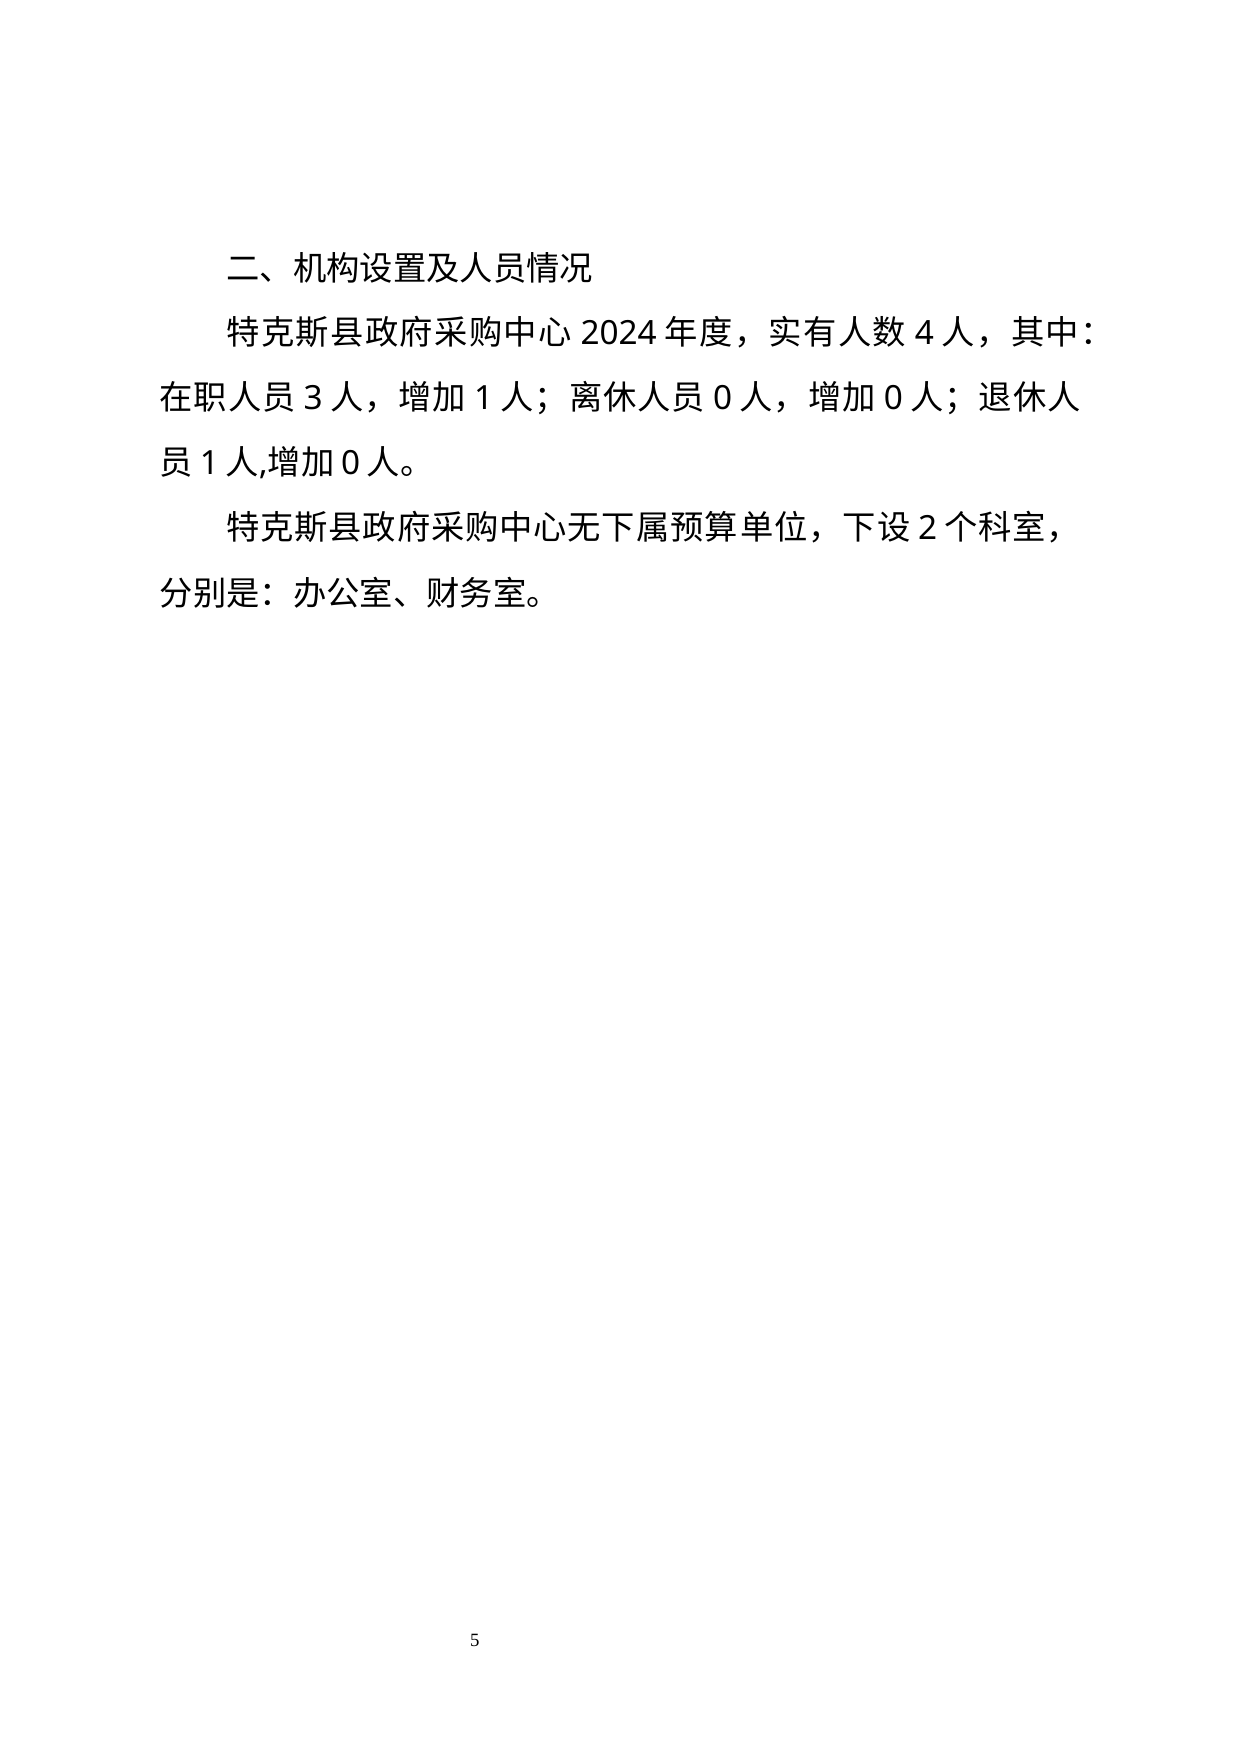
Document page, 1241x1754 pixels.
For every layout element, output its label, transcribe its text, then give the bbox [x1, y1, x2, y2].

text 特克斯县政府采购中心2024年度，实有人数4人，其中：在职人员3人，增加1人；离休人员0人，增加0人；退休人员1人,增加0人。 [159, 298, 1081, 493]
text 特克斯县政府采购中心无下属预算单位，下设2个科室，分别是：办公室、财务室。 [159, 493, 1081, 623]
text 二、机构设置及人员情况 [159, 233, 1081, 298]
